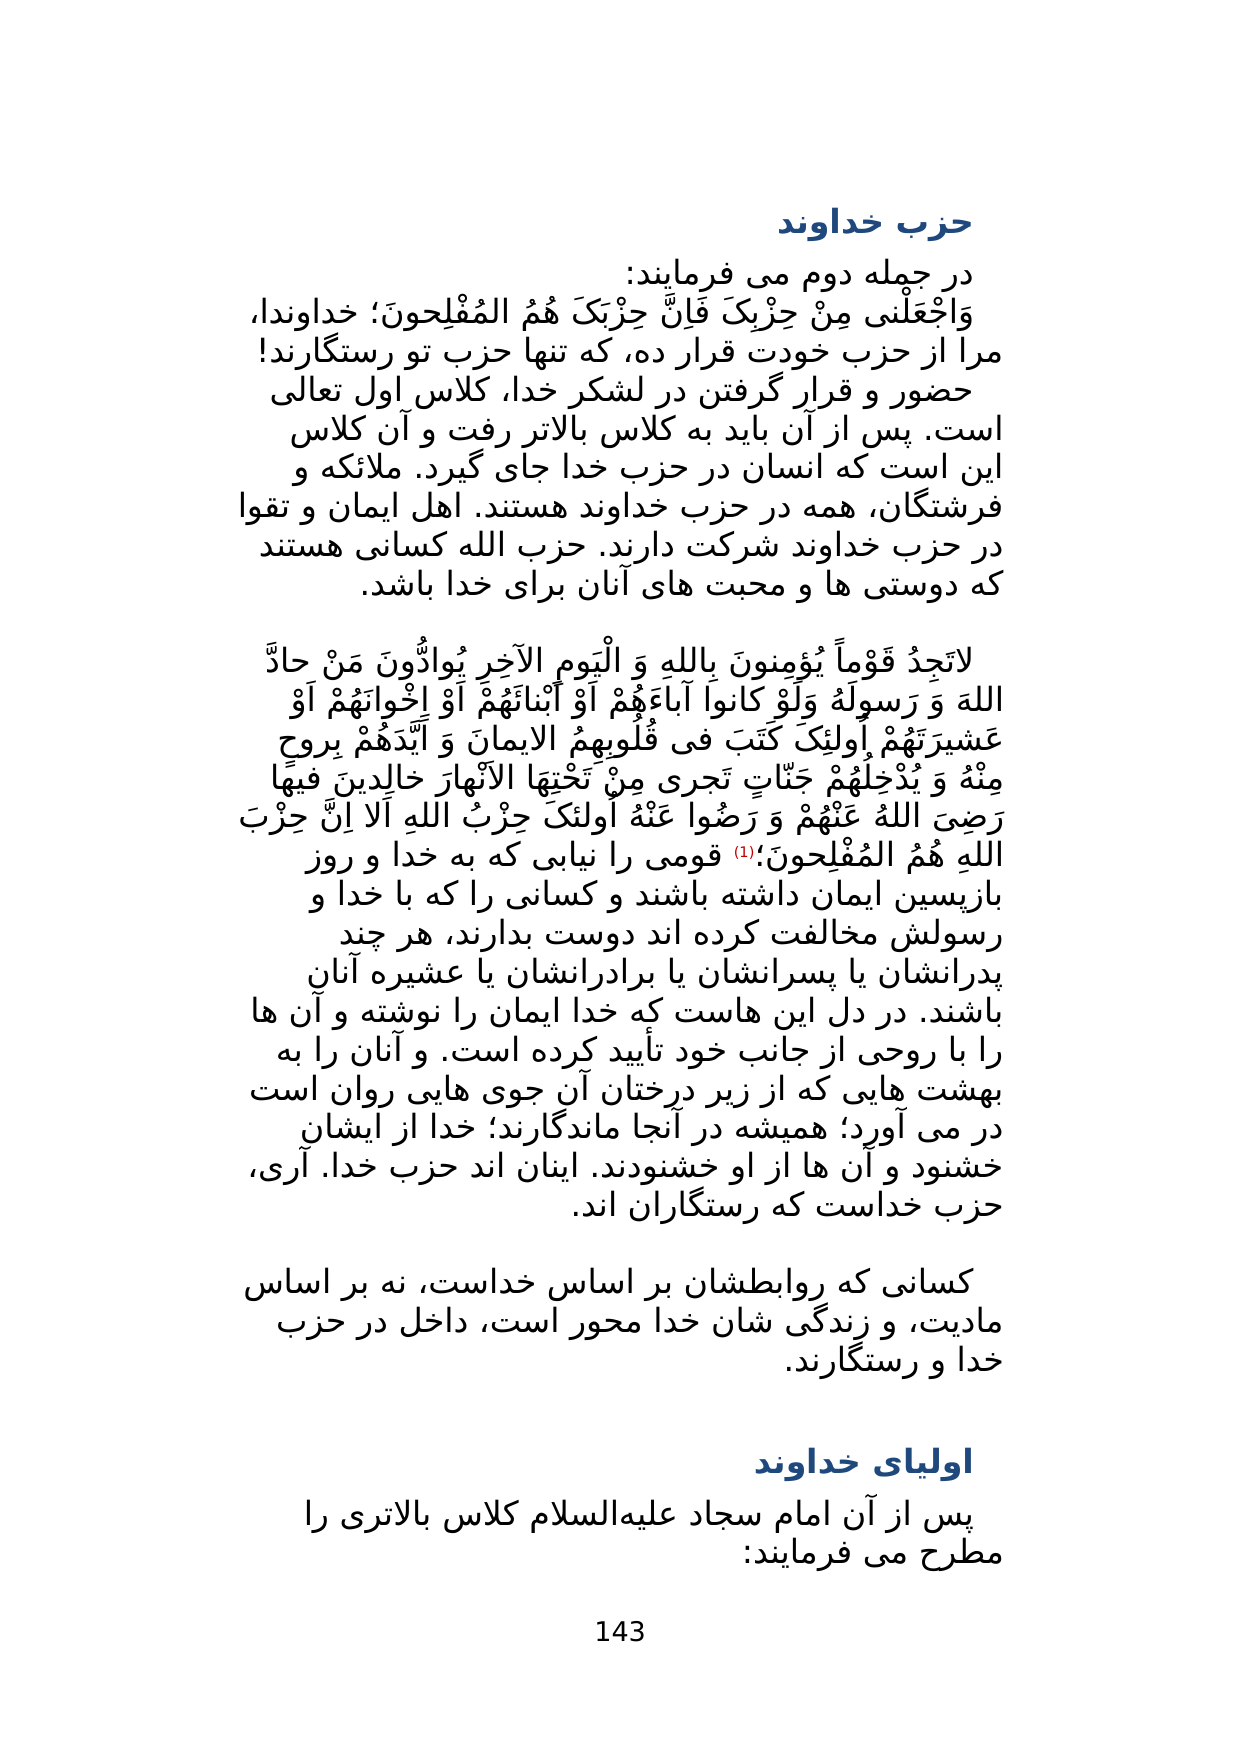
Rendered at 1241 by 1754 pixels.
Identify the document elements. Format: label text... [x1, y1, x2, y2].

text حضور و قرار گرفتن در لشکر خدا، کلاس اول تعالی است. پس از آن باید به کلاس بالاتر رفت و آن کلاس این است که انسان در حزب خدا جای گیرد. ملائکه و فرشتگان، همه در حزب خداوند هستند. اهل ایمان و تقوا در حزب خداوند شرکت دارند. حزب الله کسانی هستند که دوستی ها و محبت های آنان برای خدا باشد. [236, 370, 1004, 603]
text لاتَجِدُ قَوْماً یُؤمِنونَ بِاللهِ وَ الْیَومِ الآخِرِ یُوادُّونَ مَنْ حادَّ اللهَ وَ رَسولَهُ وَلَوْ کانوا آباءَهُمْ اَوْ اَبْنائَهُمْ اَوْ اِخْوانَهُمْ اَوْ عَشیرَتَهُمْ اُولئِکَ کَتَبَ فی قُلُوبِهِمُ الایمانَ وَ اَیَّدَهُمْ بِروحٍ مِنْهُ وَ یُدْخِلُهُمْ جَنّاتٍ تَجری مِنْ تَحْتِهَا الاَنْهارَ خالِدینَ فیها رَضِیَ اللهُ عَنْهُمْ وَ رَضُوا عَنْهُ اُولئکَ حِزْبُ اللهِ اَلا اِنَّ حِزْبَ اللهِ هُمُ المُفْلِحونَ؛(1) قومی را نیابی که به خدا و روز بازپسین ایمان داشته باشند و کسانی را که با خدا و رسولش مخالفت کرده اند دوست بدارند، هر چند پدرانشان یا پسرانشان یا برادرانشان یا عشیره آنان باشند. در دل این هاست که خدا ایمان را نوشته و آن ها را با روحی از جانب خود تأیید کرده است. و آنان را به بهشت هایی که از زیر درختان آن جوی هایی روان است در می آورد؛ همیشه در آنجا ماندگارند؛ خدا از ایشان خشنود و آن ها از او خشنودند. اینان اند حزب خدا. آری، حزب خداست که رستگاران اند. [236, 642, 1004, 1224]
text در جمله دوم می فرمایند: [236, 253, 1004, 292]
subtitle حزب خداوند [236, 202, 1004, 241]
text پس از آن امام سجاد عليه‌السلام کلاس بالاتری را مطرح می فرمایند: [236, 1494, 1004, 1572]
subtitle اولیای خداوند [236, 1443, 1004, 1481]
text وَاجْعَلْنی مِنْ حِزْبِکَ فَاِنَّ حِزْبَکَ هُمُ المُفْلِحونَ؛ خداوندا، مرا از حزب خودت قرار ده، که تنها حزب تو رستگارند! [236, 292, 1004, 370]
text کسانی که روابطشان بر اساس خداست، نه بر اساس مادیت، و زندگی شان خدا محور است، داخل در حزب خدا و رستگارند. [236, 1263, 1004, 1379]
